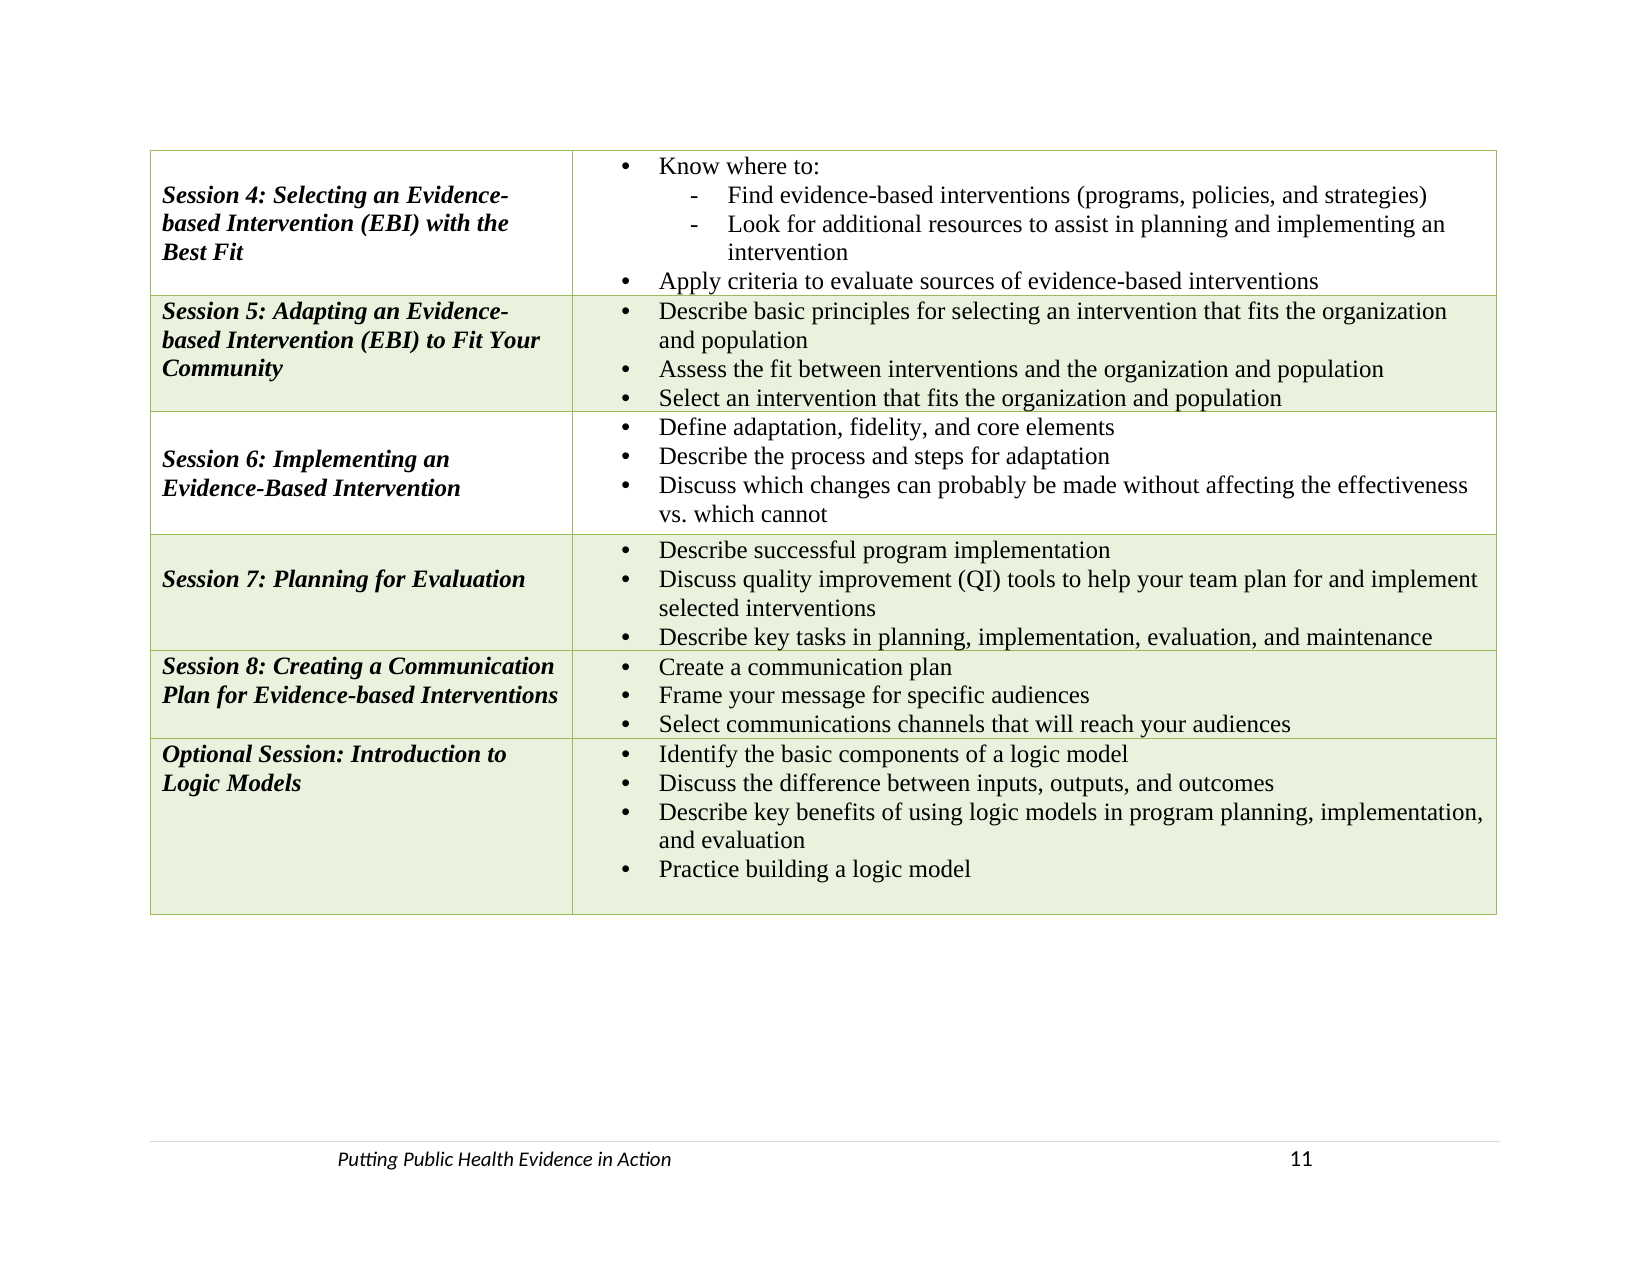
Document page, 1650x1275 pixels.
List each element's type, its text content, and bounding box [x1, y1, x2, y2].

table_cell Session 7: Planning for Evaluation [151, 535, 572, 650]
table_cell Describe successful program implementation Discuss quality improvement (QI) tools to help your team plan for and implement selected interventions Describe key tasks in planning, implementation, evaluation, and maintenance [573, 535, 1496, 650]
table_cell Optional Session: Introduction to Logic Models [151, 739, 572, 914]
table_cell Session 8: Creating a Communication Plan for Evidence-based Interventions [151, 651, 572, 738]
table_cell Session 5: Adapting an Evidence-based Intervention (EBI) to Fit Your Community [151, 296, 572, 411]
table_cell Session 6: Implementing an Evidence-Based Intervention [151, 412, 572, 534]
table_cell Create a communication plan Frame your message for specific audiences Select communications channels that will reach your audiences [573, 651, 1496, 738]
table_cell Define adaptation, fidelity, and core elements Describe the process and steps for adaptation Discuss which changes can probably be made without affecting the effectiveness vs. which cannot [573, 412, 1496, 534]
table_cell Identify the basic components of a logic model Discuss the difference between inputs, outputs, and outcomes Describe key benefits of using logic models in program planning, implementation, and evaluation Practice building a logic model [573, 739, 1496, 914]
table_cell Describe basic principles for selecting an intervention that fits the organization and population Assess the fit between interventions and the organization and population Select an intervention that fits the organization and population [573, 296, 1496, 411]
table_header Know where to: Find evidence-based interventions (programs, policies, and strategies) Look for additional resources to assist in planning and implementing an intervention Apply criteria to evaluate sources of evidence-based interventions [573, 151, 1496, 295]
table_header Session 4: Selecting an Evidence-based Intervention (EBI) with the Best Fit [151, 151, 572, 295]
